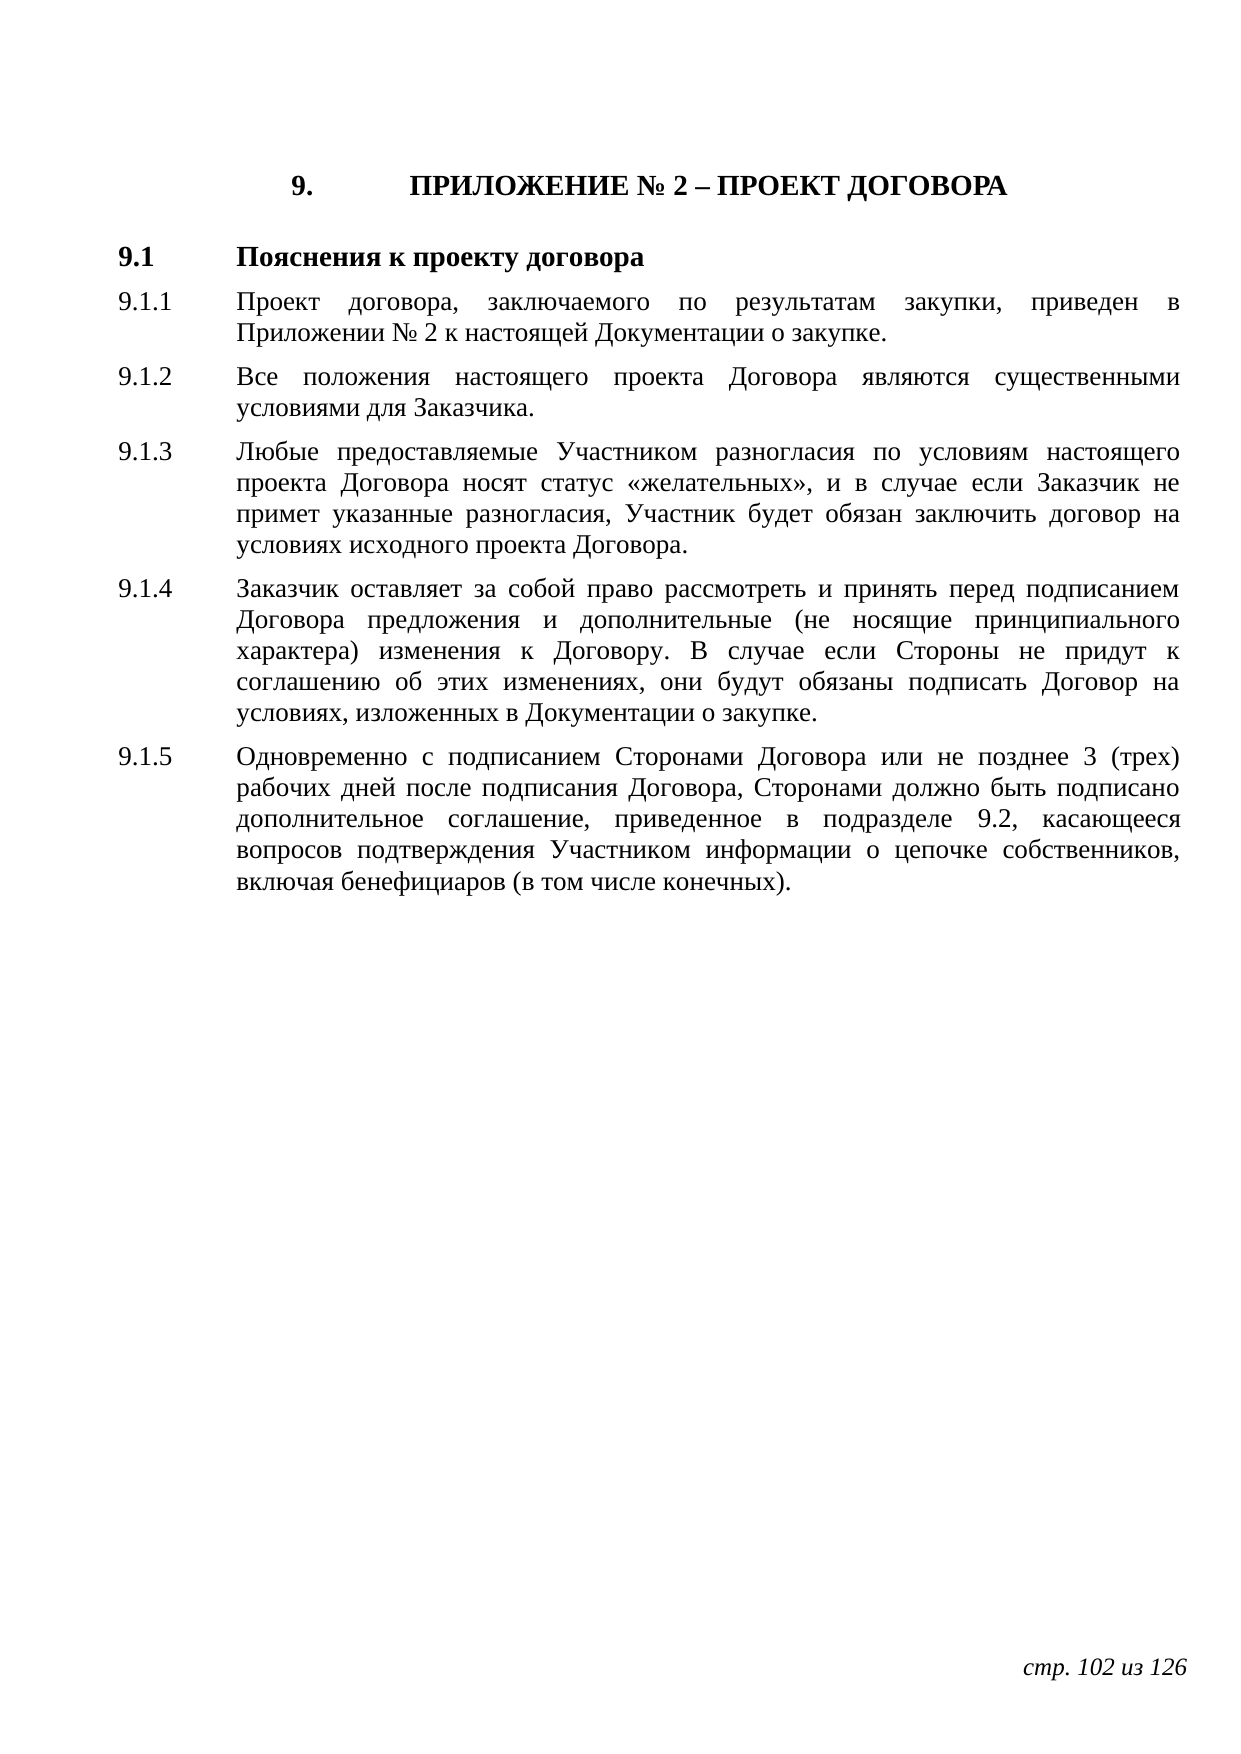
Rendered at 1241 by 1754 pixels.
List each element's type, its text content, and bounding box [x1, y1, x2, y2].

text Одновременно с подписанием Сторонами Договора или не позднее 3 (трех) рабочих дней после подписания Договора, Сторонами должно быть подписано дополнительное соглашение, приведенное в подразделе 9.2, касающееся вопросов подтверждения Участником информации о цепочке собственников, включая бенефициаров (в том числе конечных). [118, 740, 1181, 896]
text Заказчик оставляет за собой право рассмотреть и принять перед подписанием Договора предложения и дополнительные (не носящие принципиального характера) изменения к Договору. В случае если Стороны не придут к соглашению об этих изменениях, они будут обязаны подписать Договор на условиях, изложенных в Документации о закупке. [118, 572, 1181, 728]
text Все положения настоящего проекта Договора являются существенными условиями для Заказчика. [118, 360, 1181, 422]
subtitle Пояснения к проекту договора [118, 239, 1181, 273]
subtitle ПРИЛОЖЕНИЕ № 2 – ПРОЕКТ ДОГОВОРА [118, 168, 1181, 202]
text Проект договора, заключаемого по результатам закупки, приведен в Приложении № 2 к настоящей Документации о закупке. [118, 285, 1181, 347]
text Любые предоставляемые Участником разногласия по условиям настоящего проекта Договора носят статус «желательных», и в случае если Заказчик не примет указанные разногласия, Участник будет обязан заключить договор на условиях исходного проекта Договора. [118, 435, 1181, 559]
